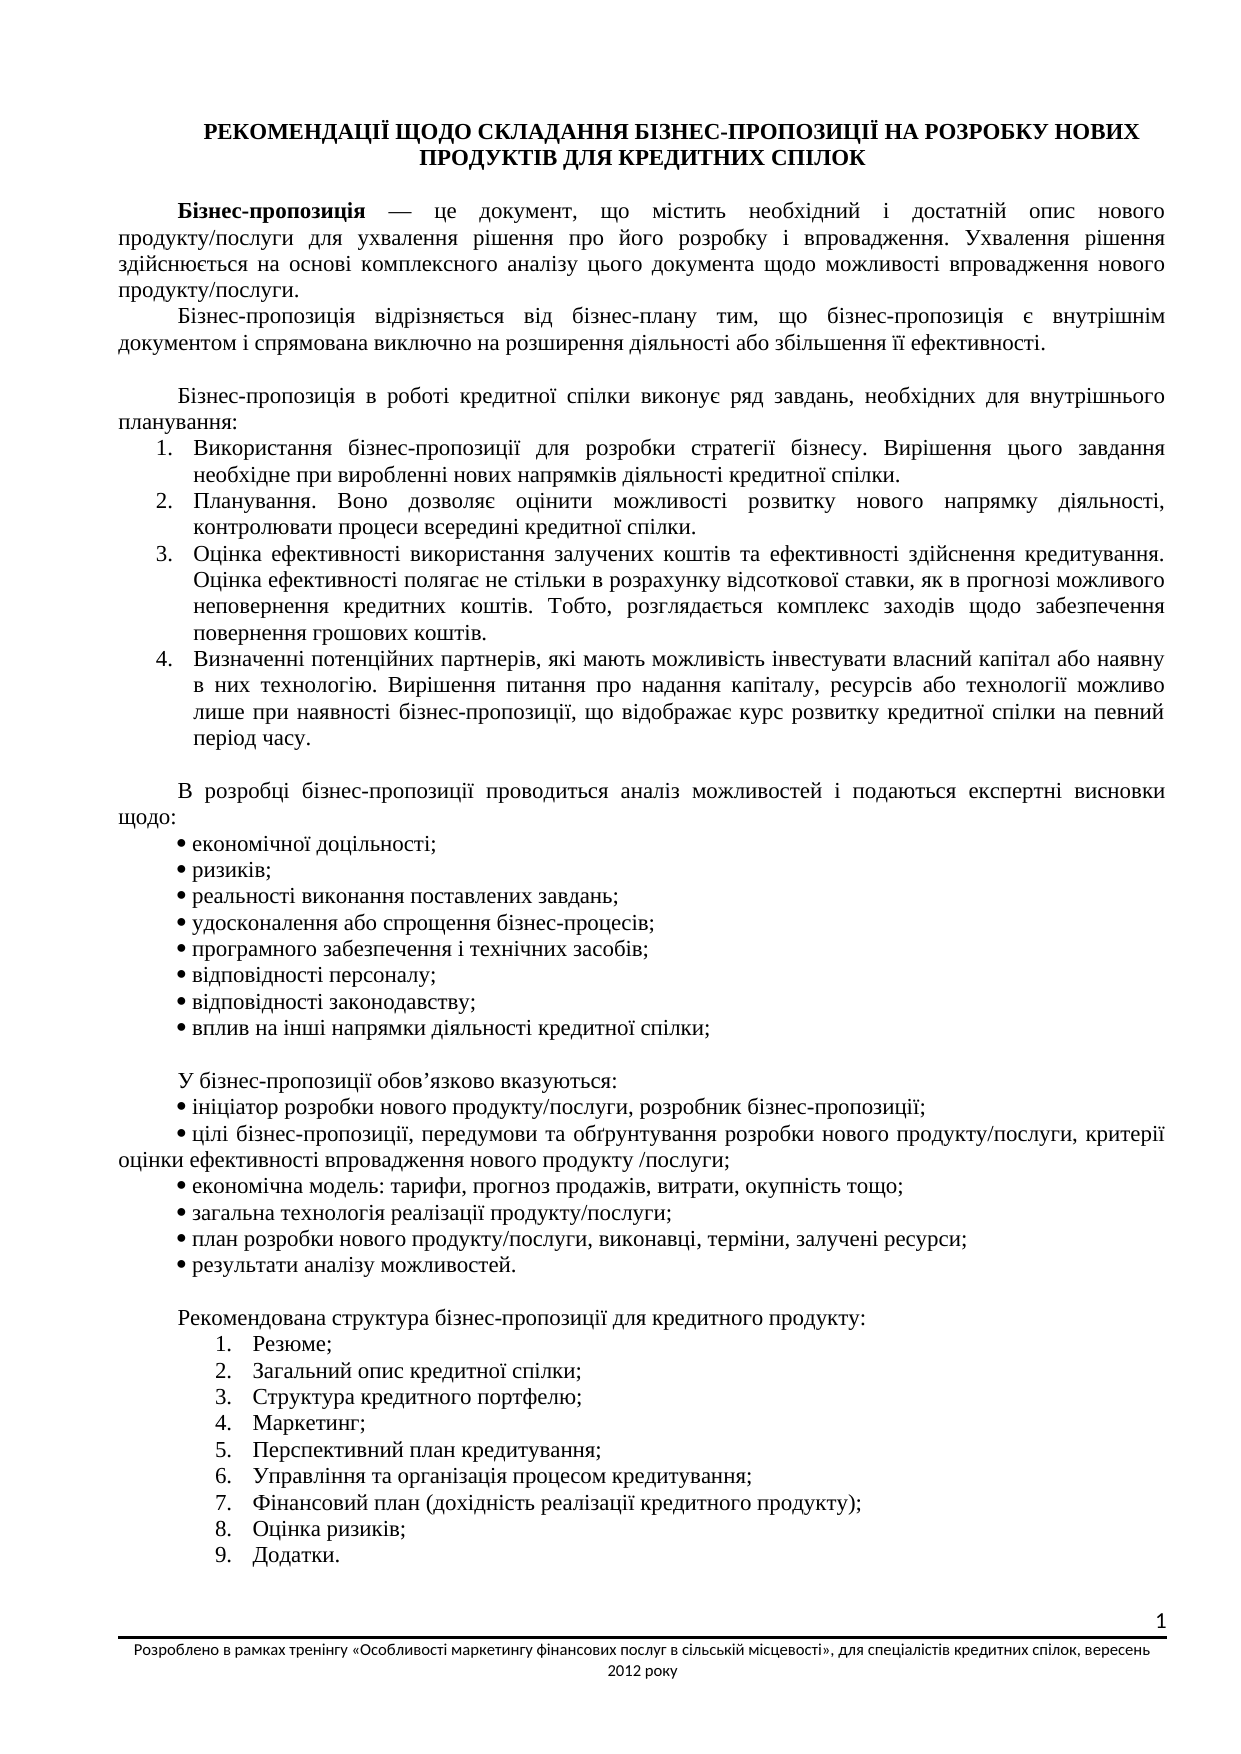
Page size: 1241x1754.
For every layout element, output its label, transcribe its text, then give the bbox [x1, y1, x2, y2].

text Бізнес-пропозиція в роботі кредитної спілки виконує ряд завдань, необхідних для внутрішнього планування: [118, 382, 1167, 434]
list результати аналізу можливостей. [118, 1251, 1167, 1278]
text РЕКОМЕНДАЦІЇ ЩОДО СКЛАДАННЯ БІЗНЕС-ПРОПОЗИЦІЇ НА РОЗРОБКУ НОВИХ ПРОДУКТІВ ДЛЯ КРЕДИТНИХ СПІЛОК [118, 118, 1167, 171]
list Фінансовий план (дохідність реалізації кредитного продукту); [215, 1488, 1167, 1515]
list Загальний опис кредитної спілки; [215, 1357, 1167, 1383]
list Оцінка ефективності використання залучених коштів та ефективності здійснення кредитування. Оцінка ефективності полягає не стільки в розрахунку відсоткової ставки, як в прогнозі можливого неповернення кредитних коштів. Тобто, розглядається комплекс заходів щодо забезпечення повернення грошових коштів. [156, 540, 1167, 645]
list ризиків; [118, 856, 1167, 882]
list Використання бізнес-пропозиції для розробки стратегії бізнесу. Вирішення цього завдання необхідне при виробленні нових напрямків діяльності кредитної спілки. [156, 434, 1167, 487]
list загальна технологія реалізації продукту/послуги; [118, 1199, 1167, 1225]
list відповідності персоналу; [118, 961, 1167, 988]
list економічної доцільності; [118, 830, 1167, 856]
list Резюме; [215, 1330, 1167, 1357]
list програмного забезпечення і технічних засобів; [118, 935, 1167, 961]
list ініціатор розробки нового продукту/послуги, розробник бізнес-пропозиції; [118, 1093, 1167, 1119]
list удосконалення або спрощення бізнес-процесів; [118, 909, 1167, 935]
list реальності виконання поставлених завдань; [118, 882, 1167, 909]
list цілі бізнес-пропозиції, передумови та обґрунтування розробки нового продукту/послуги, критерії оцінки ефективності впровадження нового продукту /послуги; [118, 1119, 1167, 1172]
list план розробки нового продукту/послуги, виконавці, терміни, залучені ресурси; [118, 1225, 1167, 1251]
text Бізнес-пропозиція відрізняється від бізнес-плану тим, що бізнес-пропозиція є внутрішнім документом і спрямована виключно на розширення діяльності або збільшення її ефективності. [118, 303, 1167, 355]
list Управління та організація процесом кредитування; [215, 1462, 1167, 1488]
list Додатки. [215, 1541, 1167, 1568]
list Визначенні потенційних партнерів, які мають можливість інвестувати власний капітал або наявну в них технологію. Вирішення питання про надання капіталу, ресурсів або технології можливо лише при наявності бізнес-пропозиції, що відображає курс розвитку кредитної спілки на певний період часу. [156, 645, 1167, 751]
list Планування. Воно дозволяє оцінити можливості розвитку нового напрямку діяльності, контролювати процеси всередині кредитної спілки. [156, 487, 1167, 540]
list Маркетинг; [215, 1409, 1167, 1436]
list вплив на інші напрямки діяльності кредитної спілки; [118, 1014, 1167, 1041]
list Структура кредитного портфелю; [215, 1383, 1167, 1409]
list Перспективний план кредитування; [215, 1436, 1167, 1462]
text В розробці бізнес-пропозиції проводиться аналіз можливостей і подаються експертні висновки щодо: [118, 777, 1167, 830]
text У бізнес-пропозиції обов’язково вказуються: [118, 1067, 1167, 1093]
list економічна модель: тарифи, прогноз продажів, витрати, окупність тощо; [118, 1172, 1167, 1199]
text Бізнес-пропозиція — це документ, що містить необхідний і достатній опис нового продукту/послуги для ухвалення рішення про його розробку і впровадження. Ухвалення рішення здійснюється на основі комплексного аналізу цього документа щодо можливості впровадження нового продукту/послуги. [118, 197, 1167, 303]
list відповідності законодавству; [118, 988, 1167, 1014]
text Рекомендована структура бізнес-пропозиції для кредитного продукту: [118, 1304, 1167, 1330]
list Оцінка ризиків; [215, 1515, 1167, 1541]
